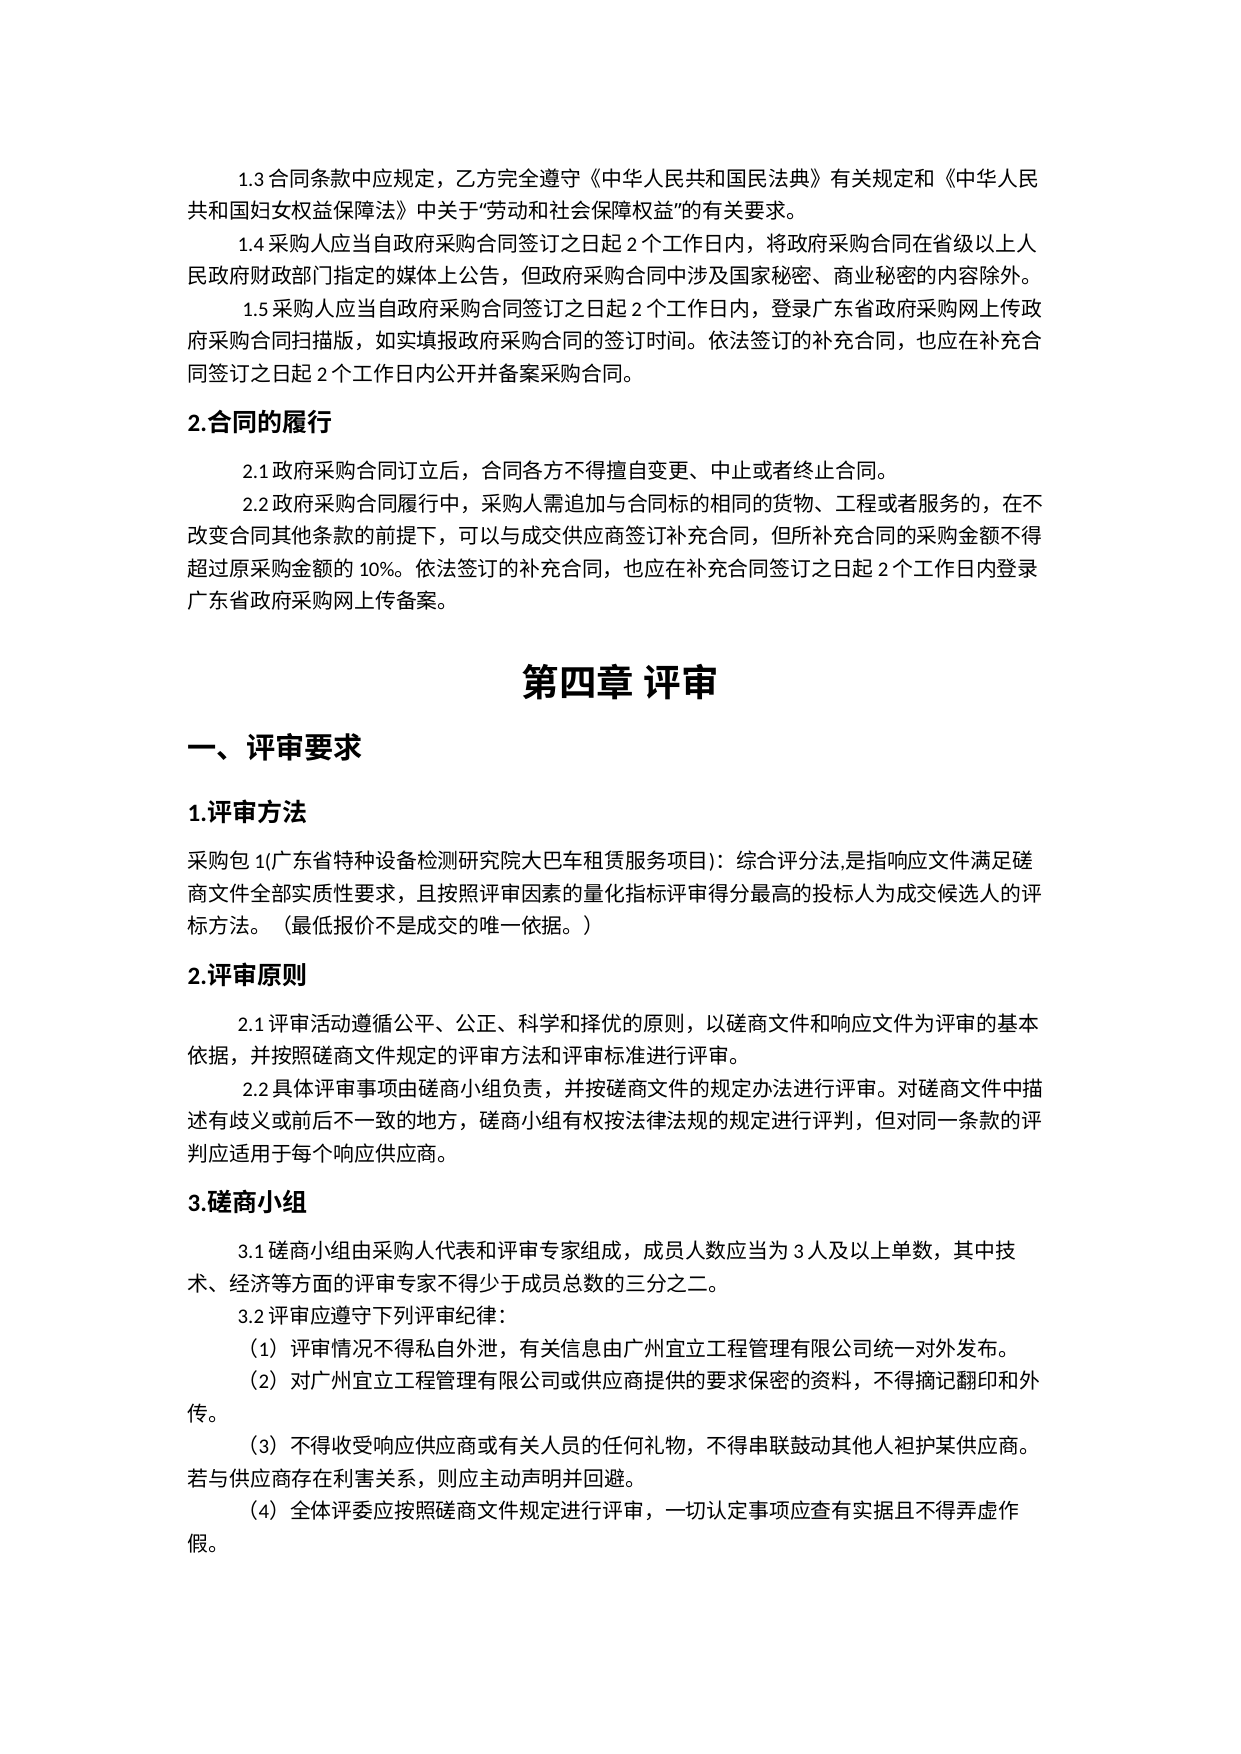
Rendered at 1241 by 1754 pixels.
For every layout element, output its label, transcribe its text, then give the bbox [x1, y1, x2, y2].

text 1.3合同条款中应规定，乙方完全遵守《中华人民共和国民法典》有关规定和《中华人民共和国妇女权益保障法》中关于“劳动和社会保障权益”的有关要求。 [187, 162, 1053, 227]
text 2.评审原则 [187, 942, 1053, 1007]
text 2.1政府采购合同订立后，合同各方不得擅自变更、中止或者终止合同。 [187, 454, 1053, 487]
text 第四章 评审 [187, 649, 1053, 714]
text 2.合同的履行 [187, 389, 1053, 454]
text 2.2具体评审事项由磋商小组负责，并按磋商文件的规定办法进行评审。对磋商文件中描述有歧义或前后不一致的地方，磋商小组有权按法律法规的规定进行评判，但对同一条款的评判应适用于每个响应供应商。 [187, 1072, 1053, 1169]
text 3.1磋商小组由采购人代表和评审专家组成，成员人数应当为3人及以上单数，其中技术、经济等方面的评审专家不得少于成员总数的三分之二。 [187, 1234, 1053, 1299]
text （2）对广州宜立工程管理有限公司或供应商提供的要求保密的资料，不得摘记翻印和外传。 [187, 1364, 1053, 1429]
text 一、评审要求 [187, 714, 1053, 779]
text 1.4采购人应当自政府采购合同签订之日起2个工作日内，将政府采购合同在省级以上人民政府财政部门指定的媒体上公告，但政府采购合同中涉及国家秘密、商业秘密的内容除外。 [187, 227, 1053, 292]
text 2.2政府采购合同履行中，采购人需追加与合同标的相同的货物、工程或者服务的，在不改变合同其他条款的前提下，可以与成交供应商签订补充合同，但所补充合同的采购金额不得超过原采购金额的10%。依法签订的补充合同，也应在补充合同签订之日起2个工作日内登录广东省政府采购网上传备案。 [187, 487, 1053, 617]
text 1.评审方法 [187, 779, 1053, 844]
text （3）不得收受响应供应商或有关人员的任何礼物，不得串联鼓动其他人袒护某供应商。若与供应商存在利害关系，则应主动声明并回避。 [187, 1429, 1053, 1494]
text （1）评审情况不得私自外泄，有关信息由广州宜立工程管理有限公司统一对外发布。 [187, 1332, 1053, 1364]
text 1.5采购人应当自政府采购合同签订之日起2个工作日内，登录广东省政府采购网上传政府采购合同扫描版，如实填报政府采购合同的签订时间。依法签订的补充合同，也应在补充合同签订之日起2个工作日内公开并备案采购合同。 [187, 292, 1053, 389]
text 2.1评审活动遵循公平、公正、科学和择优的原则，以磋商文件和响应文件为评审的基本依据，并按照磋商文件规定的评审方法和评审标准进行评审。 [187, 1007, 1053, 1072]
text 采购包1(广东省特种设备检测研究院大巴车租赁服务项目)：综合评分法,是指响应文件满足磋商文件全部实质性要求，且按照评审因素的量化指标评审得分最高的投标人为成交候选人的评标方法。（最低报价不是成交的唯一依据。） [187, 844, 1053, 942]
text （4）全体评委应按照磋商文件规定进行评审，一切认定事项应查有实据且不得弄虚作假。 [187, 1494, 1053, 1559]
text 3.2评审应遵守下列评审纪律： [187, 1299, 1053, 1332]
text 3.磋商小组 [187, 1169, 1053, 1234]
